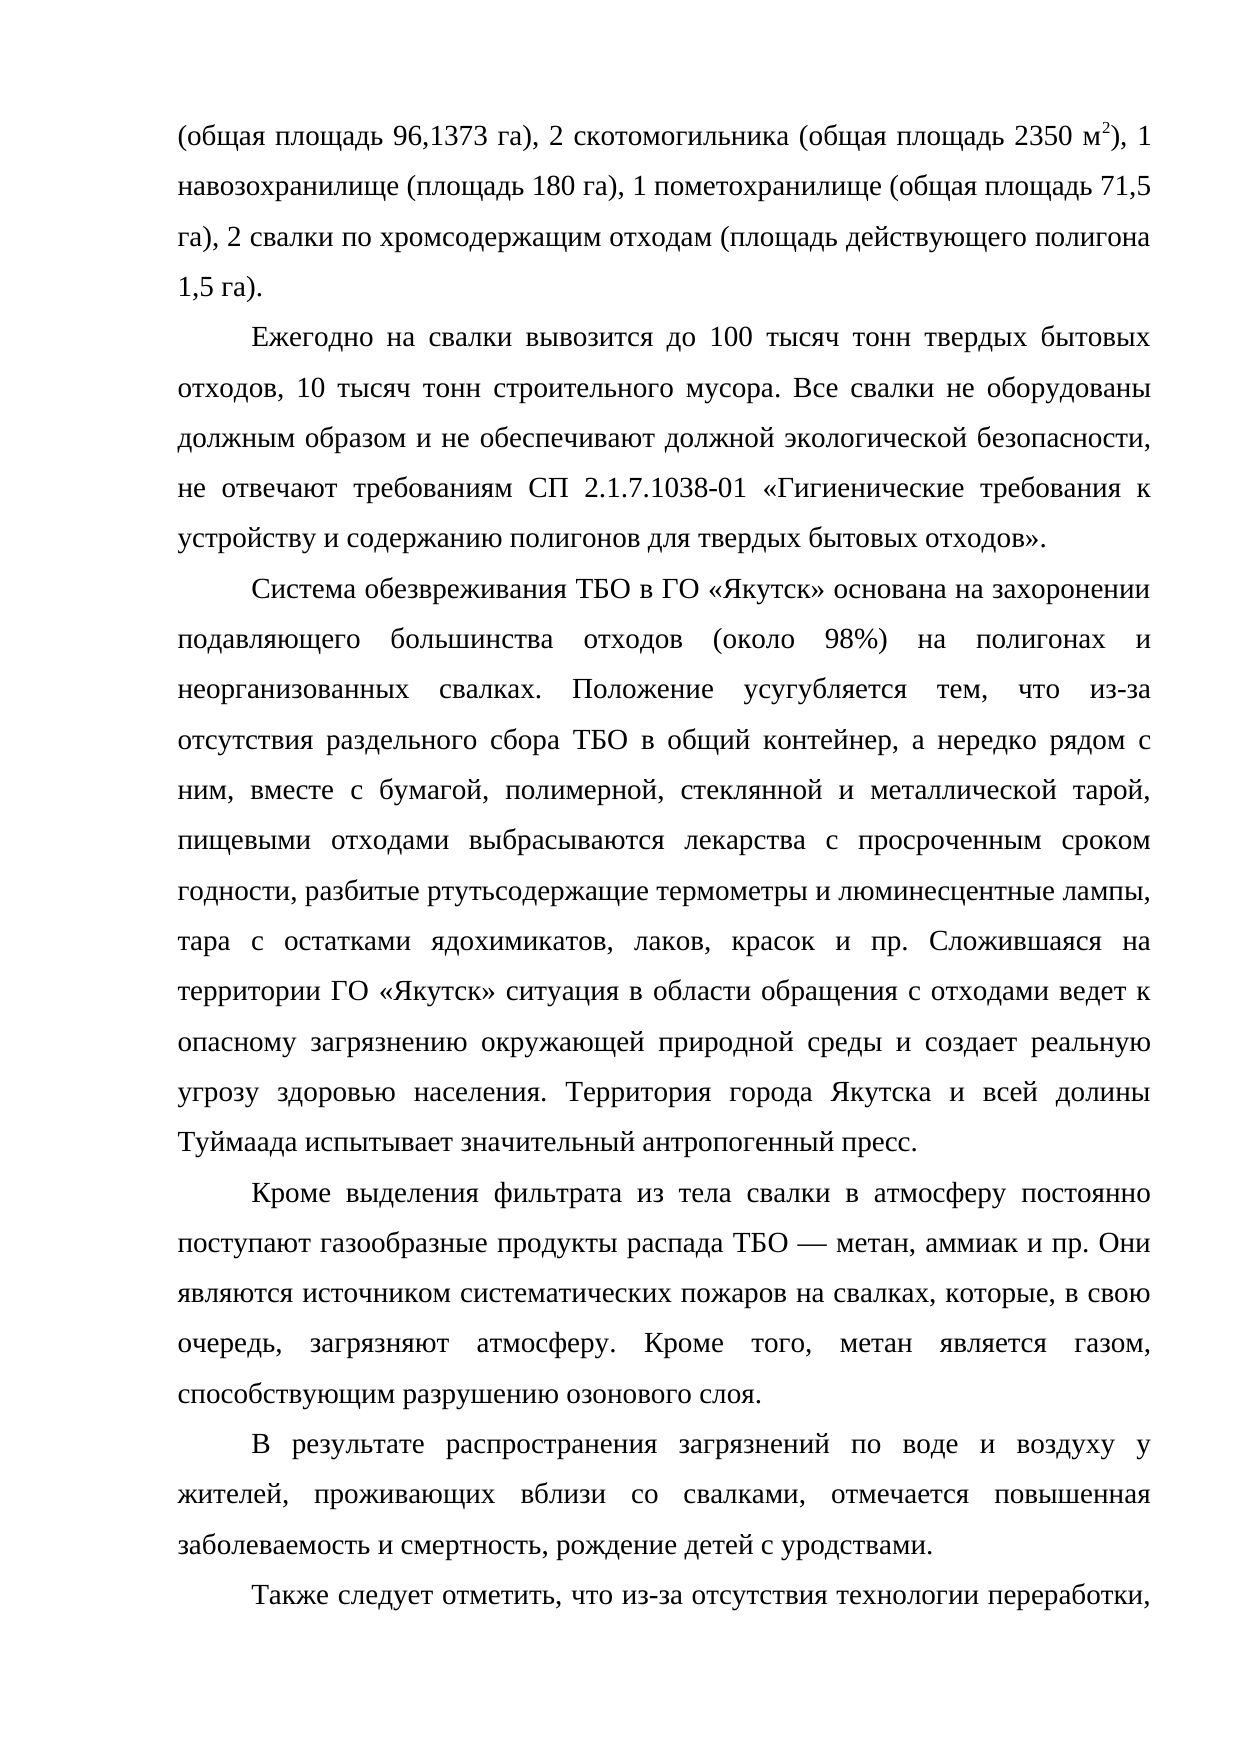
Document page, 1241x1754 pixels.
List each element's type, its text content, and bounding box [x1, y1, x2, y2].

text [177, 118, 1152, 303]
text Система обезвреживания ТБО в ГО «Якутск» основана на захоронении подавляющего большинства отходов (около 98%) на полигонах и неорганизованных свалках. Положение усугубляется тем, что из-за отсутствия раздельного сбора ТБО в общий контейнер, а нередко рядом с ним, вместе с бумагой, полимерной, стеклянной и металлической тарой, пищевыми отходами выбрасываются лекарства с просроченным сроком годности, разбитые ртутьсодержащие термометры и люминесцентные лампы, тара с остатками ядохимикатов, лаков, красок и пр. Сложившаяся на территории ГО «Якутск» ситуация в области обращения с отходами ведет к опасному загрязнению окружающей природной среды и создает реальную угрозу здоровью населения. Территория города Якутска и всей долины Туймаада испытывает значительный антропогенный пресс. [177, 571, 1152, 1158]
text Ежегодно на свалки вывозится до 100 тысяч тонн твердых бытовых отходов, 10 тысяч тонн строительного мусора. Все свалки не оборудованы должным образом и не обеспечивают должной экологической безопасности, не отвечают требованиям СП 2.1.7.1038-01 «Гигиенические требования к устройству и содержанию полигонов для твердых бытовых отходов». [177, 319, 1152, 554]
text Кроме выделения фильтрата из тела свалки в атмосферу постоянно поступают газообразные продукты распада ТБО — метан, аммиак и пр. Они являются источником систематических пожаров на свалках, которые, в свою очередь, загрязняют атмосферу. Кроме того, метан является газом, способствующим разрушению озонового слоя. [177, 1175, 1152, 1409]
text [177, 1577, 1152, 1611]
text В результате распространения загрязнений по воде и воздуху у жителей, проживающих вблизи со свалками, отмечается повышенная заболеваемость и смертность, рождение детей с уродствами. [177, 1426, 1152, 1560]
